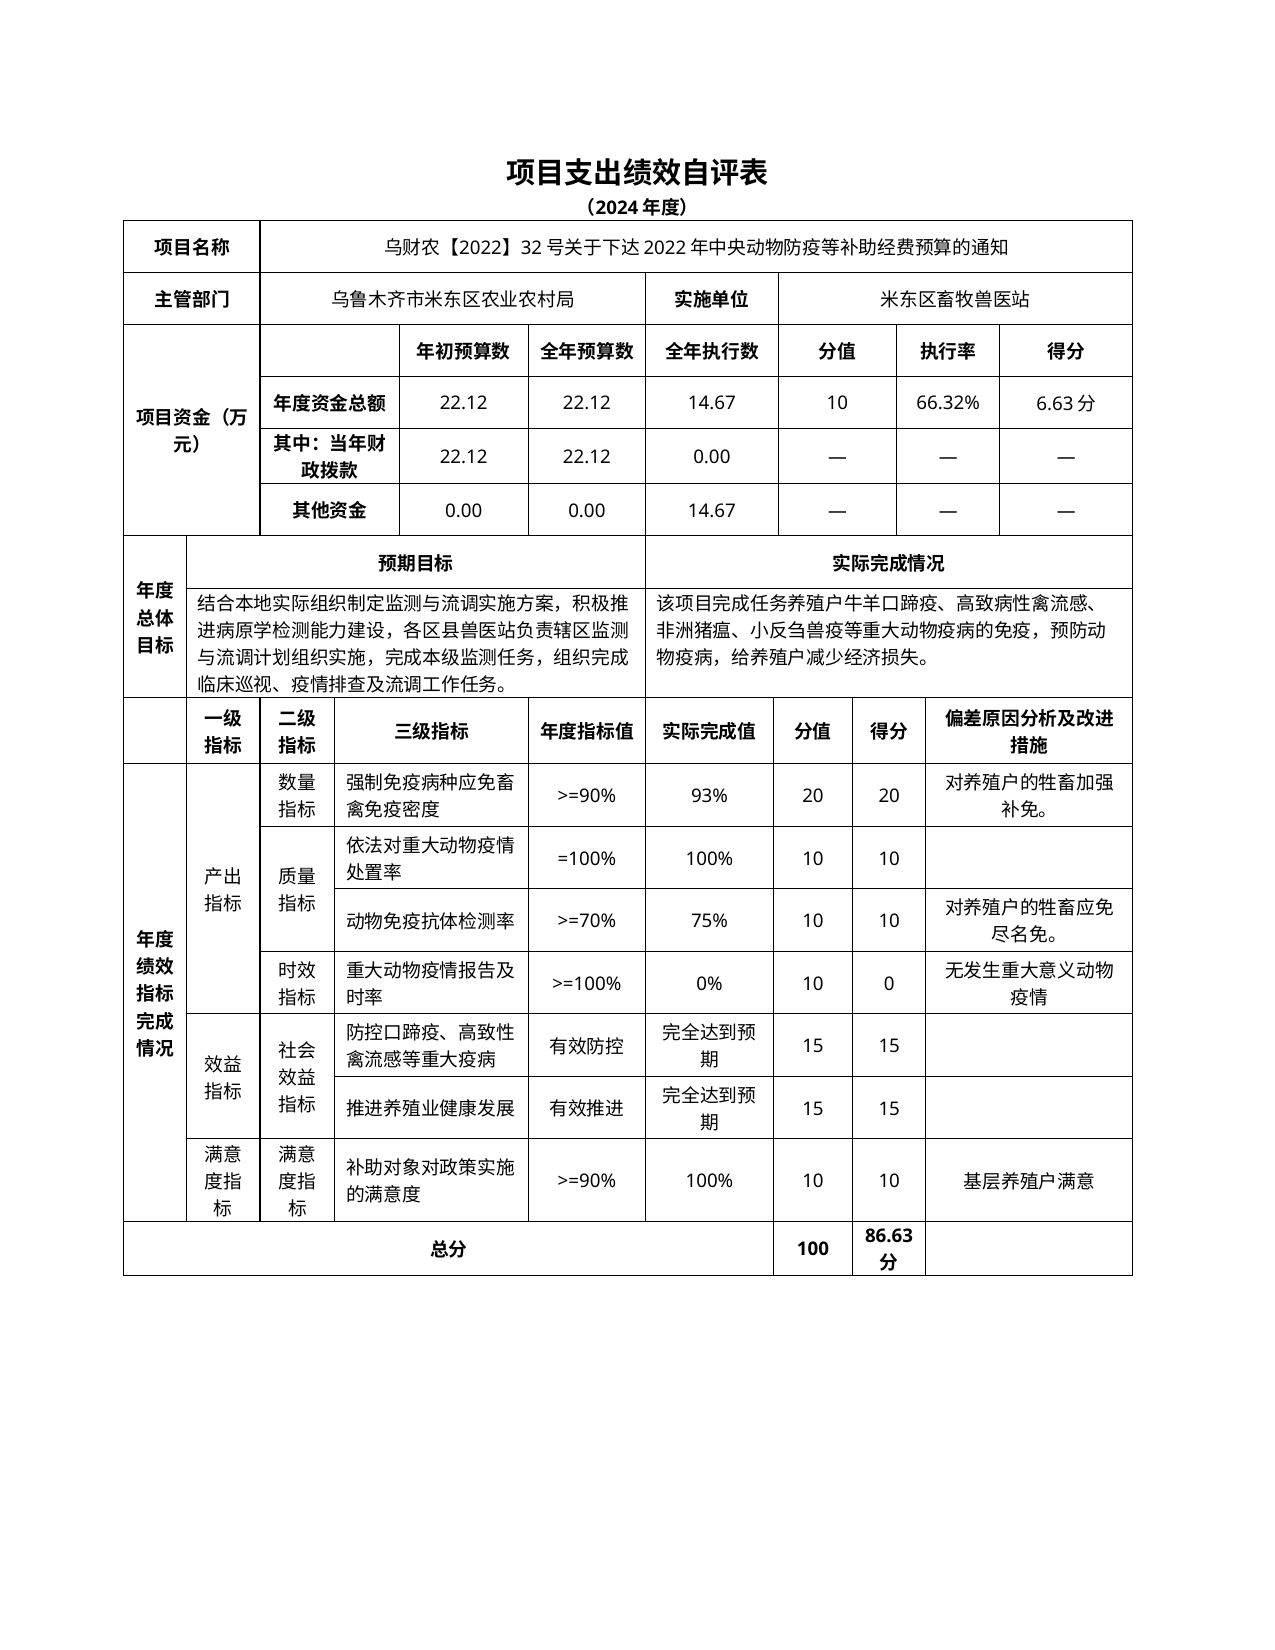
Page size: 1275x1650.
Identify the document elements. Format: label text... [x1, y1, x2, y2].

table_cell 年度资金总额 [261, 377, 399, 428]
table_cell 实际完成值 [646, 698, 773, 763]
table_cell 结合本地实际组织制定监测与流调实施方案，积极推进病原学检测能力建设，各区县兽医站负责辖区监测与流调计划组织实施，完成本级监测任务，组织完成临床巡视、疫情排查及流调工作任务。 [187, 589, 645, 697]
table_cell — [1000, 484, 1132, 535]
table_cell — [1000, 429, 1132, 483]
table_cell 86.63分 [853, 1222, 925, 1275]
table_cell 10 [774, 889, 852, 951]
table_cell 产出指标 [187, 764, 259, 1013]
table_cell 乌鲁木齐市米东区农业农村局 [261, 273, 645, 324]
table_cell 15 [853, 1014, 925, 1076]
table_cell — [897, 429, 999, 483]
table_cell 完全达到预期 [646, 1014, 773, 1076]
table_cell 100 [774, 1222, 852, 1275]
table_cell 主管部门 [124, 273, 259, 324]
table_cell 0.00 [400, 484, 528, 535]
table_cell 全年执行数 [646, 325, 778, 376]
table_cell 0% [646, 952, 773, 1013]
table_cell 20 [774, 764, 852, 826]
table_cell 推进养殖业健康发展 [335, 1077, 528, 1138]
table_cell 年度指标值 [529, 698, 645, 763]
table_cell 二级指标 [261, 698, 334, 763]
table_cell 该项目完成任务养殖户牛羊口蹄疫、高致病性禽流感、非洲猪瘟、小反刍兽疫等重大动物疫病的免疫，预防动物疫病，给养殖户减少经济损失。 [646, 589, 1132, 697]
table_cell 100% [646, 1139, 773, 1221]
table_cell 实施单位 [646, 273, 778, 324]
table_cell 分值 [779, 325, 896, 376]
table_cell 10 [774, 1139, 852, 1221]
table_cell 年度绩效指标完成情况 [124, 764, 186, 1221]
table_cell 社会效益指标 [261, 1014, 334, 1138]
table_cell 0 [853, 952, 925, 1013]
table_cell — [779, 429, 896, 483]
table_cell 时效指标 [261, 952, 334, 1013]
table_cell 分值 [774, 698, 852, 763]
table_cell 22.12 [400, 377, 528, 428]
table_cell 满意度指标 [261, 1139, 334, 1221]
table_cell 22.12 [529, 377, 645, 428]
table_cell 14.67 [646, 377, 778, 428]
table_cell >=70% [529, 889, 645, 951]
table_cell 总分 [124, 1222, 773, 1275]
table_cell 15 [774, 1077, 852, 1138]
table_cell 22.12 [529, 429, 645, 483]
table_cell 66.32% [897, 377, 999, 428]
table_cell 10 [774, 827, 852, 888]
table_cell [926, 1014, 1132, 1076]
table_header 项目名称 [124, 221, 259, 272]
table_cell 得分 [853, 698, 925, 763]
table_cell 10 [853, 827, 925, 888]
table_cell 补助对象对政策实施的满意度 [335, 1139, 528, 1221]
table_cell 年初预算数 [400, 325, 528, 376]
table_cell 10 [774, 952, 852, 1013]
table_cell 22.12 [400, 429, 528, 483]
table_cell 75% [646, 889, 773, 951]
table_cell 无发生重大意义动物疫情 [926, 952, 1132, 1013]
table_cell 年度总体目标 [124, 536, 186, 697]
table_cell [926, 1077, 1132, 1138]
table_cell [261, 325, 399, 376]
table_cell >=90% [529, 764, 645, 826]
table_cell 偏差原因分析及改进措施 [926, 698, 1132, 763]
table_cell 动物免疫抗体检测率 [335, 889, 528, 951]
table_cell 有效推进 [529, 1077, 645, 1138]
table_cell 米东区畜牧兽医站 [779, 273, 1132, 324]
table_cell 14.67 [646, 484, 778, 535]
table_cell 预期目标 [187, 536, 645, 587]
text （2024年度） [187, 192, 1087, 219]
table_cell 满意度指标 [187, 1139, 259, 1221]
table_cell 其中：当年财政拨款 [261, 429, 399, 483]
table_cell =100% [529, 827, 645, 888]
table_cell 全年预算数 [529, 325, 645, 376]
table_cell 基层养殖户满意 [926, 1139, 1132, 1221]
table_cell 得分 [1000, 325, 1132, 376]
table_cell [926, 827, 1132, 888]
table_cell — [897, 484, 999, 535]
table_cell 15 [774, 1014, 852, 1076]
table_cell 强制免疫病种应免畜禽免疫密度 [335, 764, 528, 826]
table_cell 15 [853, 1077, 925, 1138]
table_cell 数量指标 [261, 764, 334, 826]
table_cell 对养殖户的牲畜应免尽名免。 [926, 889, 1132, 951]
table_cell 对养殖户的牲畜加强补免。 [926, 764, 1132, 826]
table_cell 0.00 [646, 429, 778, 483]
table_cell 项目资金（万元） [124, 325, 259, 535]
table_cell 执行率 [897, 325, 999, 376]
table_cell 完全达到预期 [646, 1077, 773, 1138]
table_cell 6.63分 [1000, 377, 1132, 428]
table_cell 依法对重大动物疫情处置率 [335, 827, 528, 888]
table_cell 0.00 [529, 484, 645, 535]
table_header 乌财农【2022】32号关于下达2022年中央动物防疫等补助经费预算的通知 [261, 221, 1132, 272]
table_cell [124, 698, 186, 763]
table_cell 实际完成情况 [646, 536, 1132, 587]
table_cell 20 [853, 764, 925, 826]
text 项目支出绩效自评表 [187, 150, 1087, 192]
table_cell 其他资金 [261, 484, 399, 535]
table_cell 10 [853, 889, 925, 951]
table_cell 10 [779, 377, 896, 428]
table_cell 93% [646, 764, 773, 826]
table_cell 10 [853, 1139, 925, 1221]
table_cell 100% [646, 827, 773, 888]
table_cell 效益指标 [187, 1014, 259, 1138]
table_cell 质量指标 [261, 827, 334, 951]
table_cell — [779, 484, 896, 535]
table_cell >=90% [529, 1139, 645, 1221]
table_cell [926, 1222, 1132, 1275]
table_cell 重大动物疫情报告及时率 [335, 952, 528, 1013]
table_cell 防控口蹄疫、高致性禽流感等重大疫病 [335, 1014, 528, 1076]
table_cell >=100% [529, 952, 645, 1013]
table_cell 三级指标 [335, 698, 528, 763]
table_cell 有效防控 [529, 1014, 645, 1076]
table_cell 一级指标 [187, 698, 259, 763]
